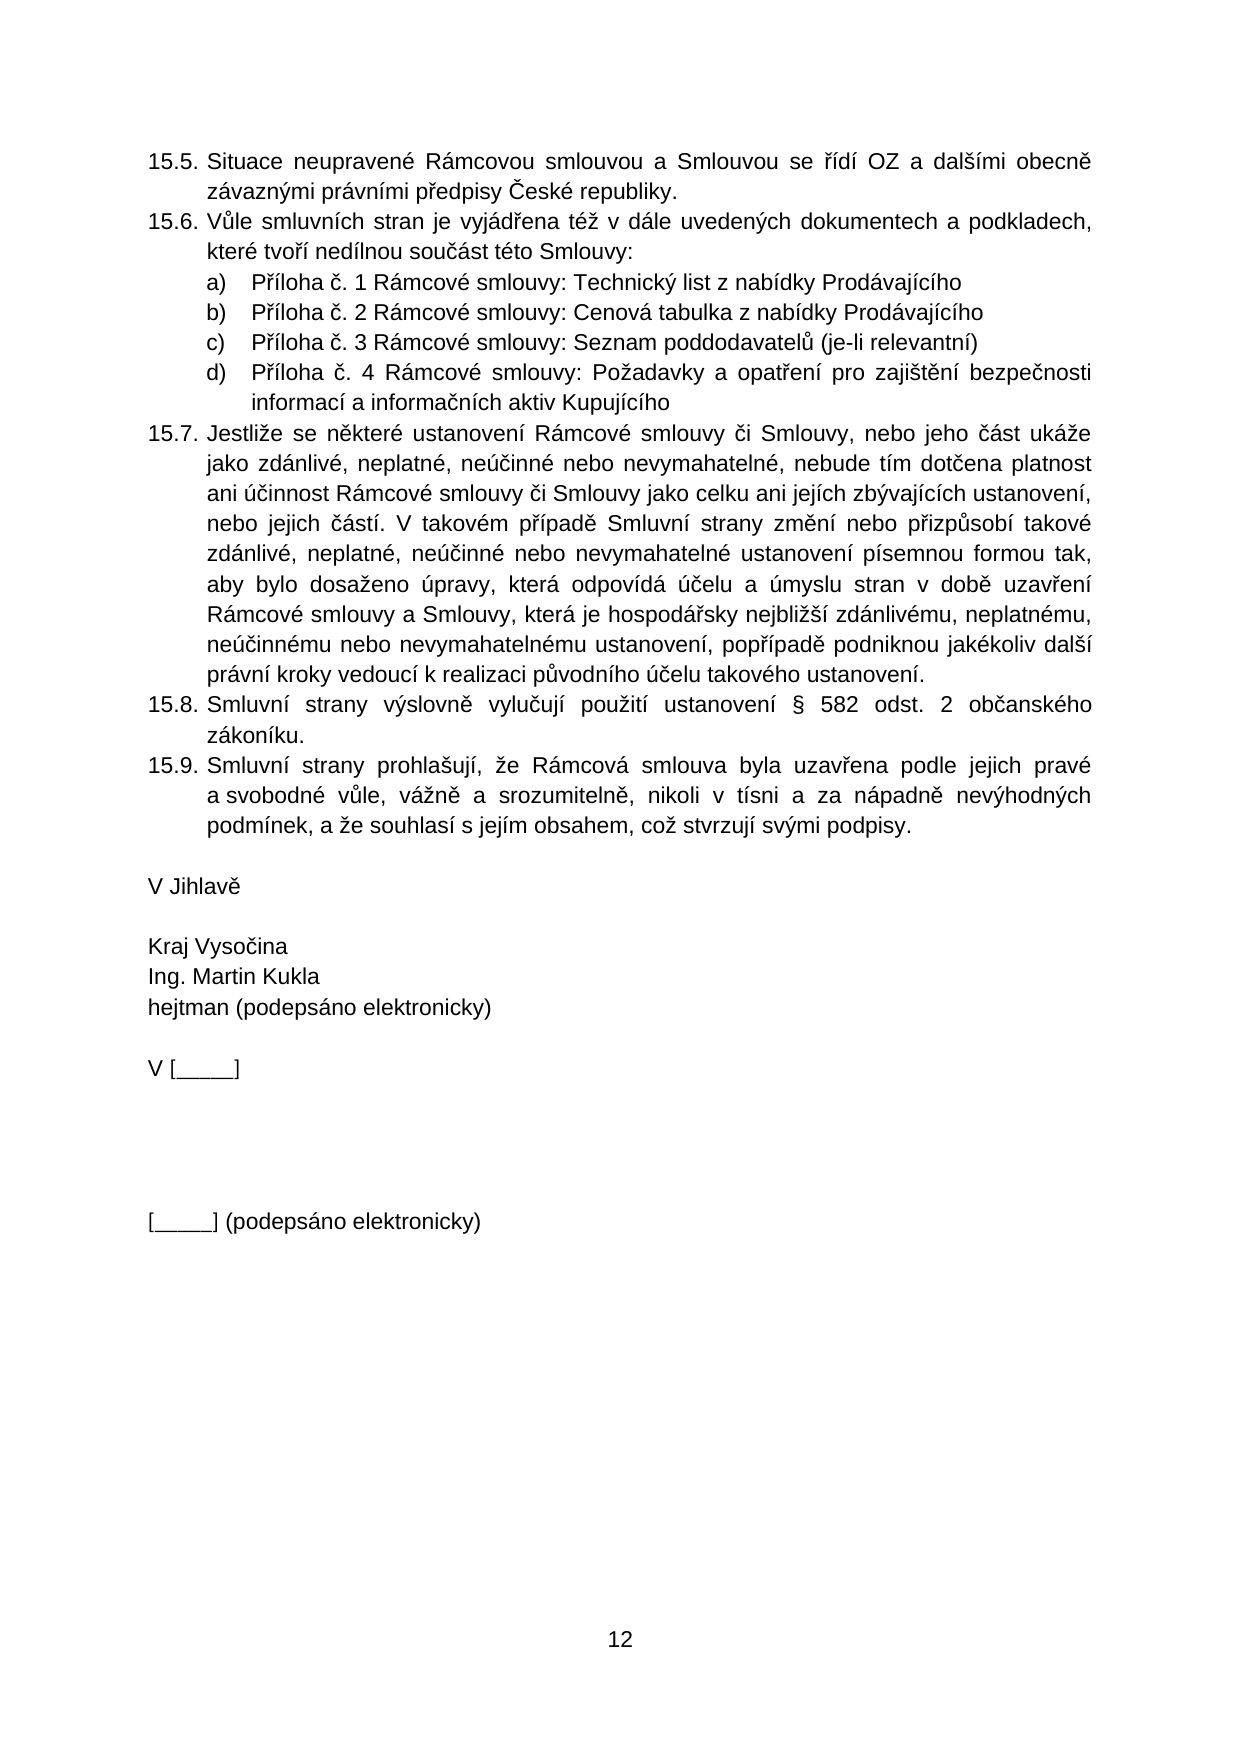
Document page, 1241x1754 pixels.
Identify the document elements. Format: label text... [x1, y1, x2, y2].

list Jestliže se některé ustanovení Rámcové smlouvy či Smlouvy, nebo jeho část ukáže jako zdánlivé, neplatné, neúčinné nebo nevymahatelné, nebude tím dotčena platnost ani účinnost Rámcové smlouvy či Smlouvy jako celku ani jejích zbývajících ustanovení, nebo jejich částí. V takovém případě Smluvní strany změní nebo přizpůsobí takové zdánlivé, neplatné, neúčinné nebo nevymahatelné ustanovení písemnou formou tak, aby bylo dosaženo úpravy, která odpovídá účelu a úmyslu stran v době uzavření Rámcové smlouvy a Smlouvy, která je hospodářsky nejbližší zdánlivému, neplatnému, neúčinnému nebo nevymahatelnému ustanovení, popřípadě podniknou jakékoliv další právní kroky vedoucí k realizaci původního účelu takového ustanovení. [148, 419, 1093, 687]
list Vůle smluvních stran je vyjádřena též v dále uvedených dokumentech a podkladech, které tvoří nedílnou součást této Smlouvy: [148, 208, 1093, 264]
list Příloha č. 3 Rámcové smlouvy: Seznam poddodavatelů (je-li relevantní) [206, 329, 1093, 355]
list Smluvní strany výslovně vylučují použití ustanovení § 582 odst. 2 občanského zákoníku. [148, 691, 1093, 748]
list Příloha č. 1 Rámcové smlouvy: Technický list z nabídky Prodávajícího [206, 268, 1093, 295]
list Smluvní strany prohlašují, že Rámcová smlouva byla uzavřena podle jejich pravé a svobodné vůle, vážně a srozumitelně, nikoli v tísni a za nápadně nevýhodných podmínek, a že souhlasí s jejím obsahem, což stvrzují svými podpisy. [148, 752, 1093, 838]
text (podepsáno elektronicky) [148, 1207, 1093, 1235]
list Situace neupravené Rámcovou smlouvou a Smlouvou se řídí OZ a dalšími obecně závaznými právními předpisy České republiky. [148, 148, 1093, 204]
text Ing. Martin Kukla [148, 963, 1093, 989]
text V Jihlavě [148, 873, 1093, 899]
text V [148, 1054, 1093, 1082]
text hejtman (podepsáno elektronicky) [148, 993, 1093, 1020]
list Příloha č. 2 Rámcové smlouvy: Cenová tabulka z nabídky Prodávajícího [206, 299, 1093, 325]
text Kraj Vysočina [148, 933, 1093, 959]
list Příloha č. 4 Rámcové smlouvy: Požadavky a opatření pro zajištění bezpečnosti informací a informačních aktiv Kupujícího [206, 359, 1093, 416]
